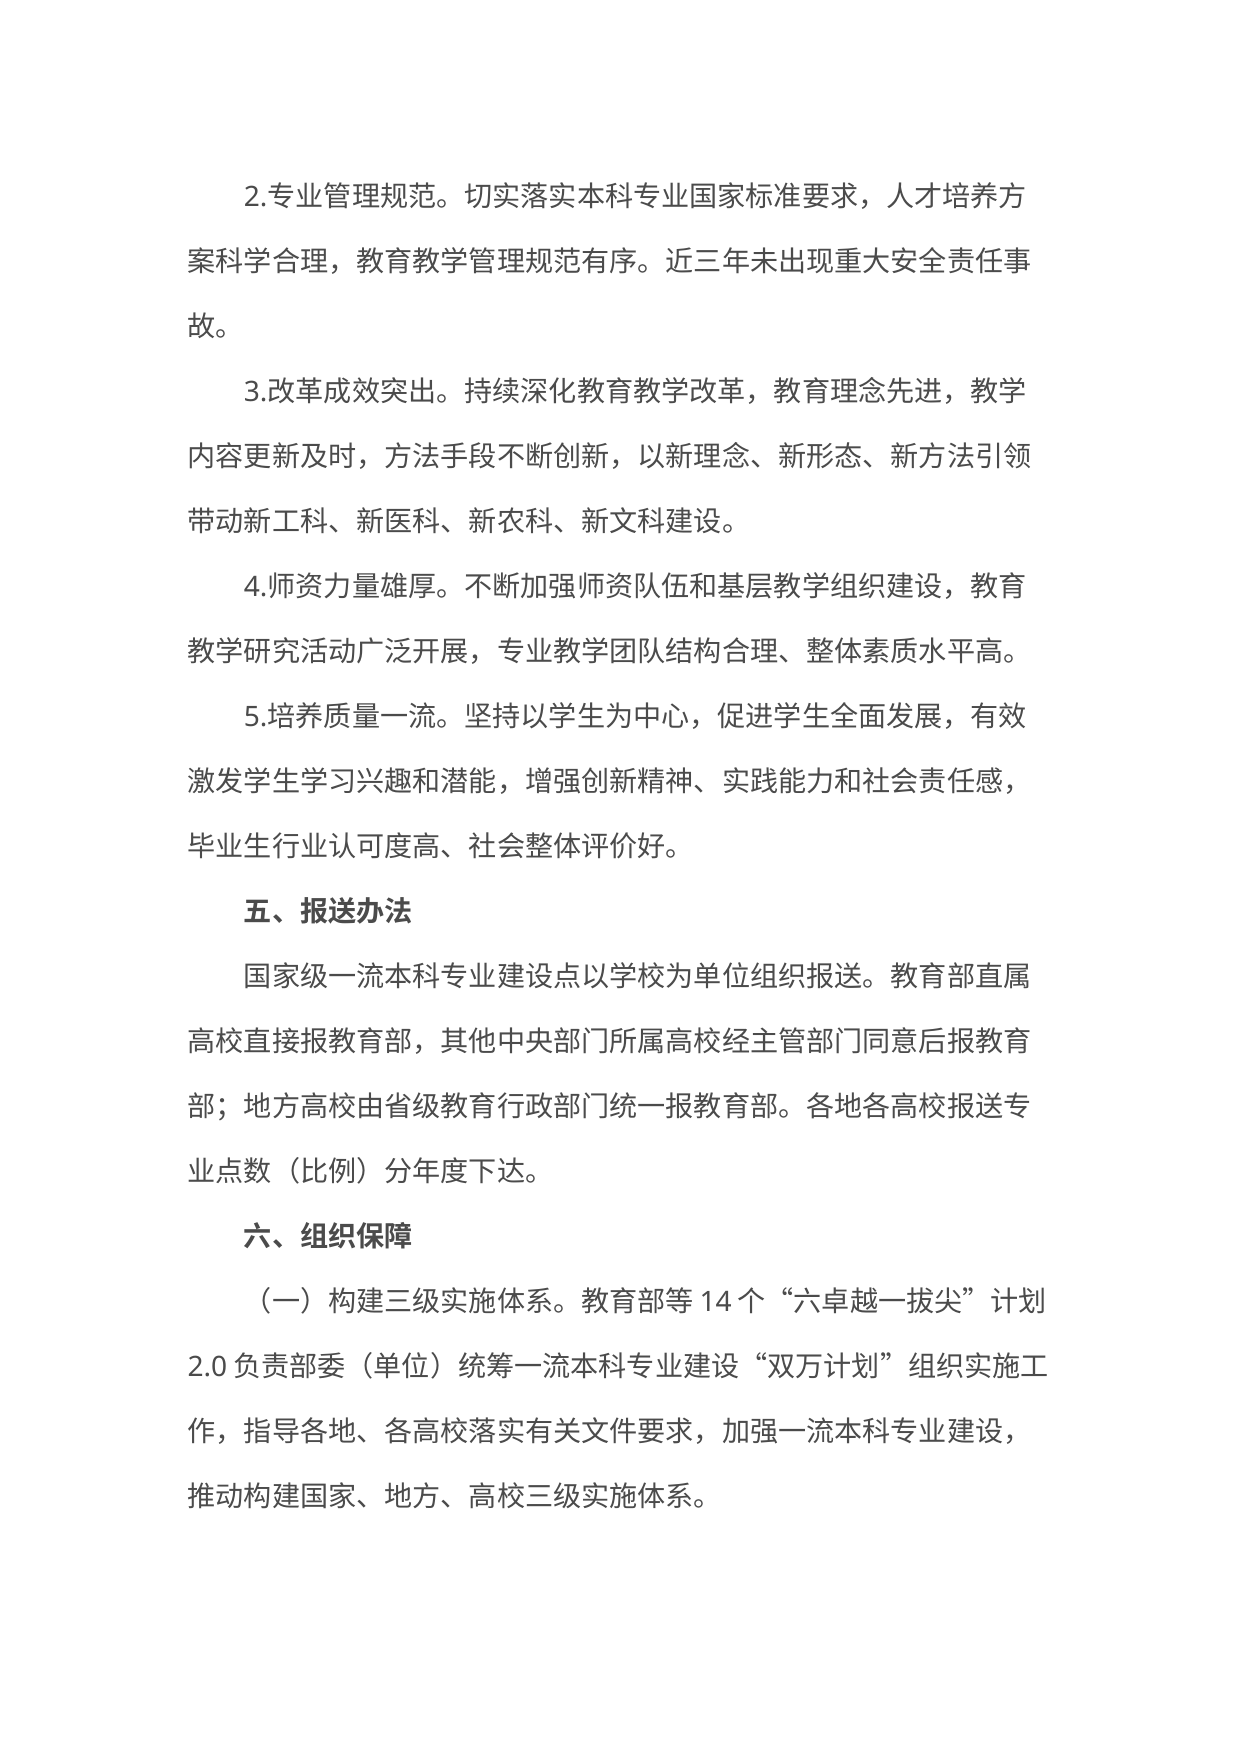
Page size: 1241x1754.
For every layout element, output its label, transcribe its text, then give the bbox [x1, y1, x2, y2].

text 六、组织保障 [187, 1202, 1053, 1267]
text 2.专业管理规范。切实落实本科专业国家标准要求，人才培养方案科学合理，教育教学管理规范有序。近三年未出现重大安全责任事故。 [187, 162, 1053, 357]
text （一）构建三级实施体系。教育部等14个“六卓越一拔尖”计划2.0负责部委（单位）统筹一流本科专业建设“双万计划”组织实施工作，指导各地、各高校落实有关文件要求，加强一流本科专业建设，推动构建国家、地方、高校三级实施体系。 [187, 1267, 1053, 1527]
text 4.师资力量雄厚。不断加强师资队伍和基层教学组织建设，教育教学研究活动广泛开展，专业教学团队结构合理、整体素质水平高。 [187, 552, 1053, 682]
text 3.改革成效突出。持续深化教育教学改革，教育理念先进，教学内容更新及时，方法手段不断创新，以新理念、新形态、新方法引领带动新工科、新医科、新农科、新文科建设。 [187, 357, 1053, 552]
text 五、报送办法 [187, 877, 1053, 942]
text 5.培养质量一流。坚持以学生为中心，促进学生全面发展，有效激发学生学习兴趣和潜能，增强创新精神、实践能力和社会责任感，毕业生行业认可度高、社会整体评价好。 [187, 682, 1053, 877]
text 国家级一流本科专业建设点以学校为单位组织报送。教育部直属高校直接报教育部，其他中央部门所属高校经主管部门同意后报教育部；地方高校由省级教育行政部门统一报教育部。各地各高校报送专业点数（比例）分年度下达。 [187, 942, 1053, 1202]
